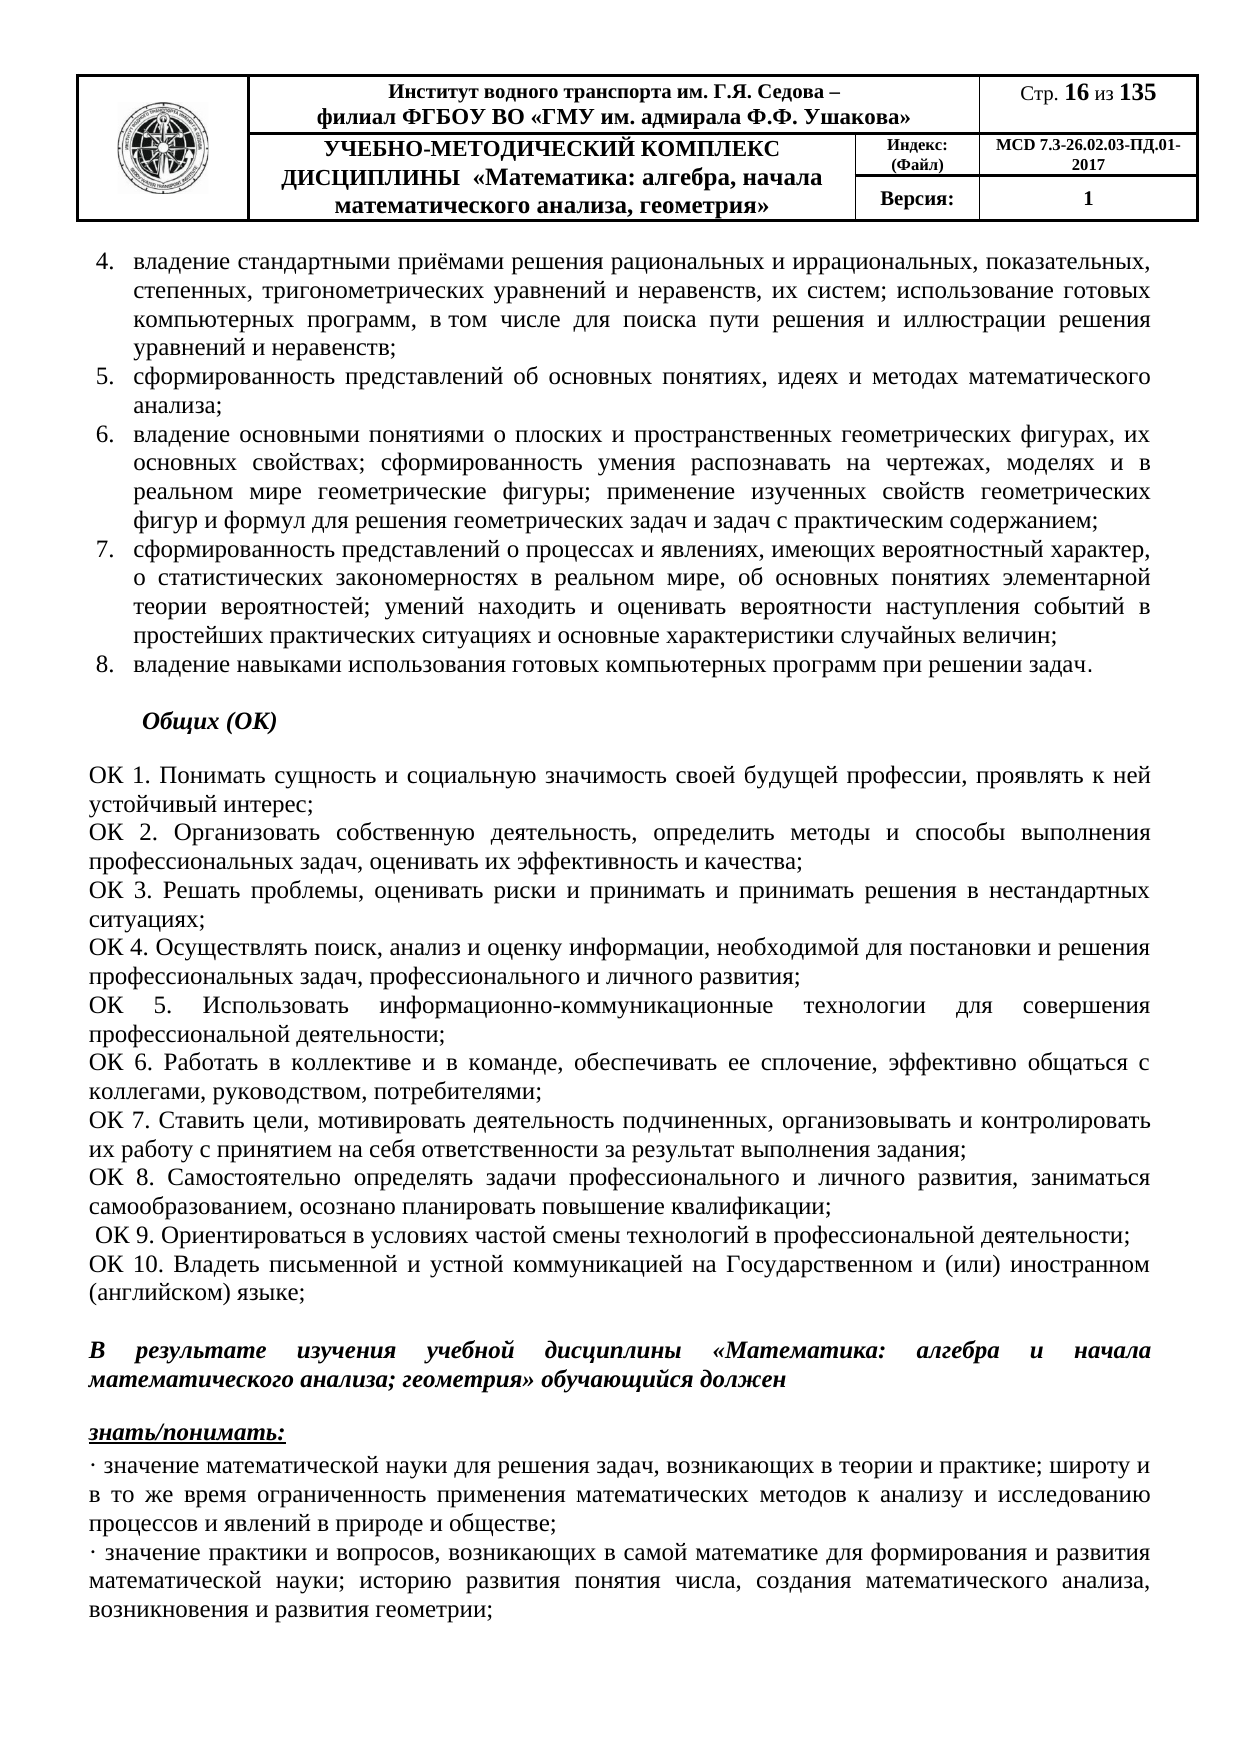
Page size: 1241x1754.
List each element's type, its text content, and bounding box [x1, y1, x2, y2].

text · значение практики и вопросов, возникающих в самой математике для формирования и развития математической науки; историю развития понятия числа, создания математического анализа, возникновения и развития геометрии; [89, 1537, 1152, 1623]
text ОК 8. Самостоятельно определять задачи профессионального и личного развития, заниматься самообразованием, осознано планировать повышение квалификации; [89, 1162, 1152, 1220]
text ОК 6. Работать в коллективе и в команде, обеспечивать ее сплочение, эффективно общаться с коллегами, руководством, потребителями; [89, 1047, 1152, 1105]
text В результате изучения учебной дисциплины «Математика: алгебра и начала математического анализа; геометрия» обучающийся должен [89, 1335, 1152, 1392]
list сформированность представлений о процессах и явлениях, имеющих вероятностный характер, о статистических закономерностях в реальном мире, об основных понятиях элементарной теории вероятностей; умений находить и оценивать вероятности наступления событий в простейших практических ситуациях и основные характеристики случайных величин; [96, 534, 1152, 649]
list владение основными понятиями о плоских и пространственных геометрических фигурах, их основных свойствах; сформированность умения распознавать на чертежах, моделях и в реальном мире геометрические фигуры; применение изученных свойств геометрических фигур и формул для решения геометрических задач и задач с практическим содержанием; [96, 419, 1152, 534]
text ОК 4. Осуществлять поиск, анализ и оценку информации, необходимой для постановки и решения профессиональных задач, профессионального и личного развития; [89, 932, 1152, 990]
text Общих (ОК) [89, 706, 1152, 735]
text ОК 7. Ставить цели, мотивировать деятельность подчиненных, организовывать и контролировать их работу с принятием на себя ответственности за результат выполнения задания; [89, 1105, 1152, 1162]
text ОК 9. Ориентироваться в условиях частой смены технологий в профессиональной деятельности; [89, 1220, 1152, 1249]
list сформированность представлений об основных понятиях, идеях и методах математического анализа; [96, 361, 1152, 419]
text ОК 10. Владеть письменной и устной коммуникацией на Государственном и (или) иностранном (английском) языке; [89, 1249, 1152, 1306]
text ОК 5. Использовать информационно-коммуникационные технологии для совершения профессиональной деятельности; [89, 990, 1152, 1047]
text ОК 3. Решать проблемы, оценивать риски и принимать и принимать решения в нестандартных ситуациях; [89, 875, 1152, 932]
list владение навыками использования готовых компьютерных программ при решении задач. [96, 649, 1152, 677]
text · значение математической науки для решения задач, возникающих в теории и практике; широту и в то же время ограниченность применения математических методов к анализу и исследованию процессов и явлений в природе и обществе; [89, 1451, 1152, 1537]
text ОК 2. Организовать собственную деятельность, определить методы и способы выполнения профессиональных задач, оценивать их эффективность и качества; [89, 817, 1152, 875]
text ОК 1. Понимать сущность и социальную значимость своей будущей профессии, проявлять к ней устойчивый интерес; [89, 760, 1152, 817]
list владение стандартными приёмами решения рациональных и иррациональных, показательных, степенных, тригонометрических уравнений и неравенств, их систем; использование готовых компьютерных программ, в том числе для поиска пути решения и иллюстрации решения уравнений и неравенств; [96, 246, 1152, 361]
text знать/понимать: [89, 1417, 1152, 1446]
picture [117, 102, 209, 194]
